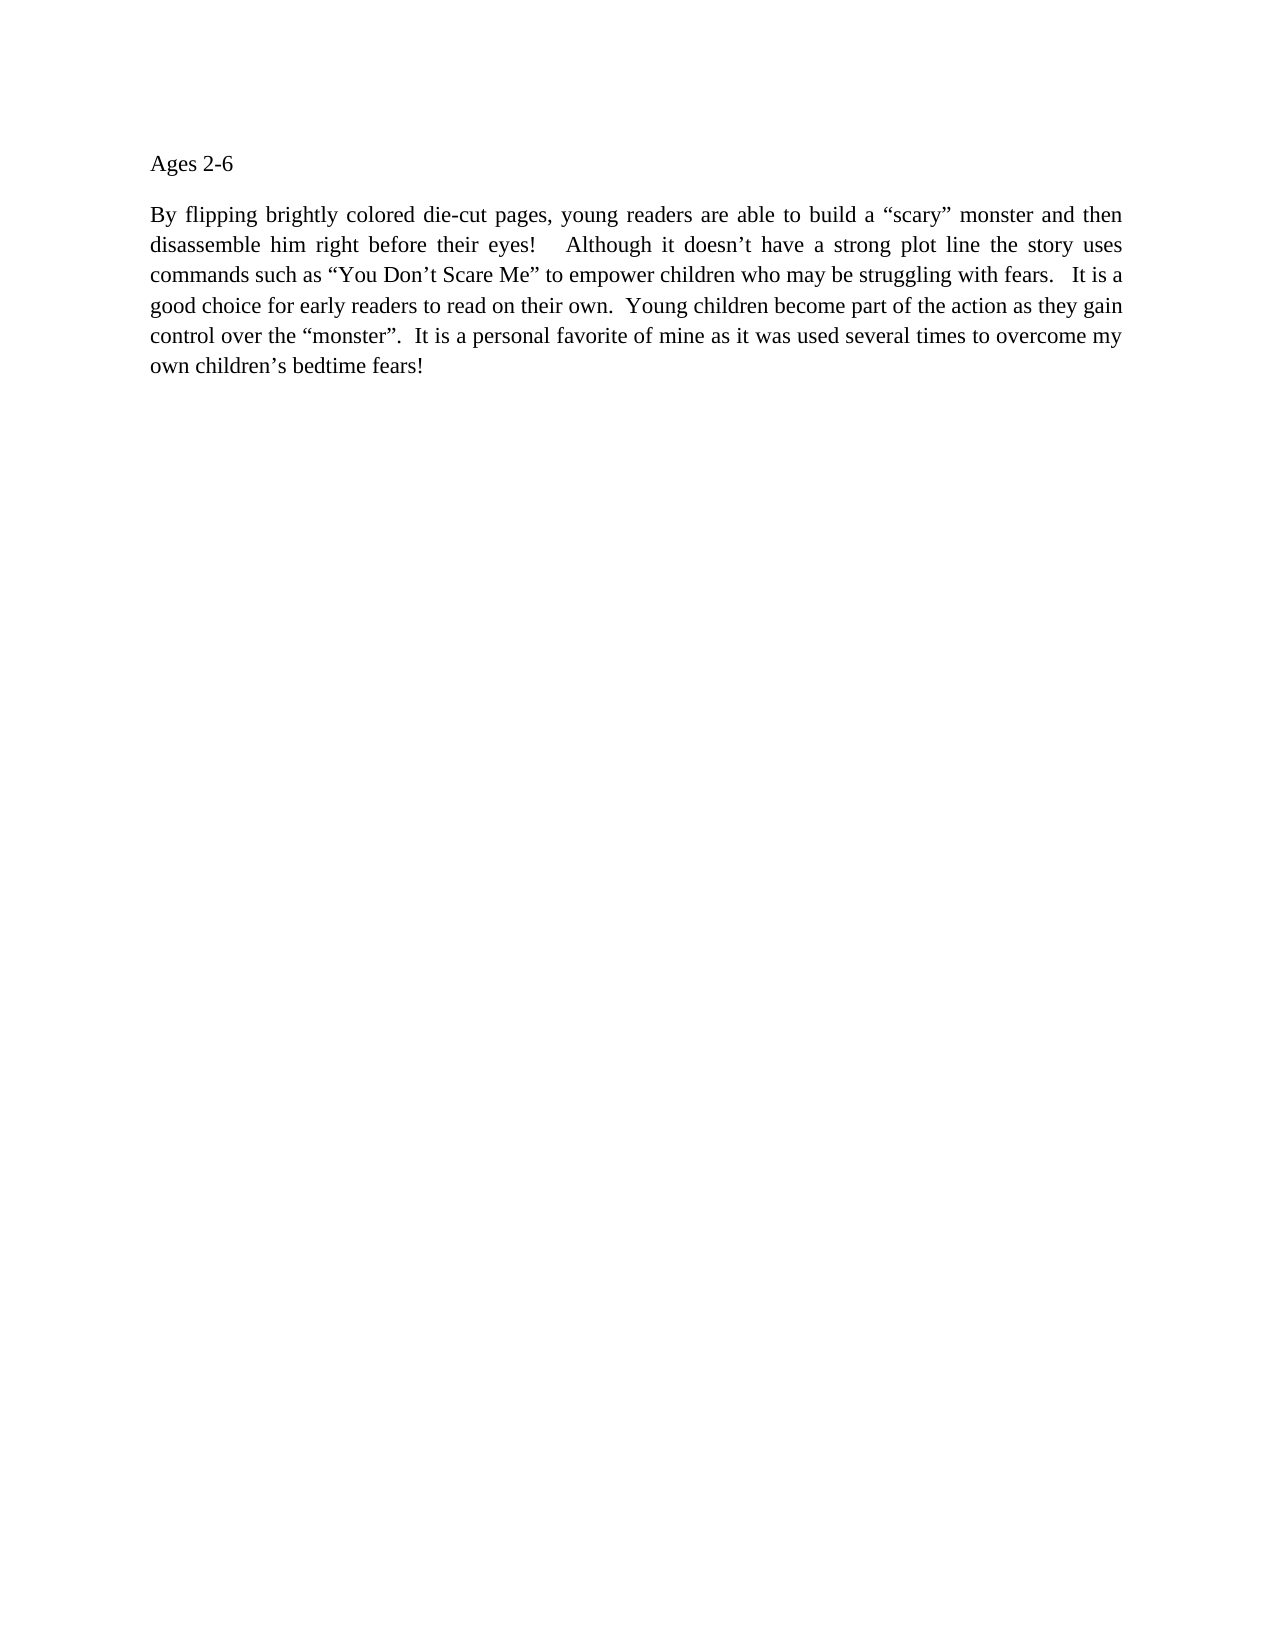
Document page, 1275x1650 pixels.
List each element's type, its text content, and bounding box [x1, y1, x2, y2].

text Ages 2-6 [150, 150, 1125, 176]
text By flipping brightly colored die-cut pages, young readers are able to build a “scary” monster and then disassemble him right before their eyes! Although it doesn’t have a strong plot line the story uses commands such as “You Don’t Scare Me” to empower children who may be struggling with fears. It is a good choice for early readers to read on their own. Young children become part of the action as they gain control over the “monster”. It is a personal favorite of mine as it was used several times to overcome my own children’s bedtime fears! [150, 201, 1125, 378]
